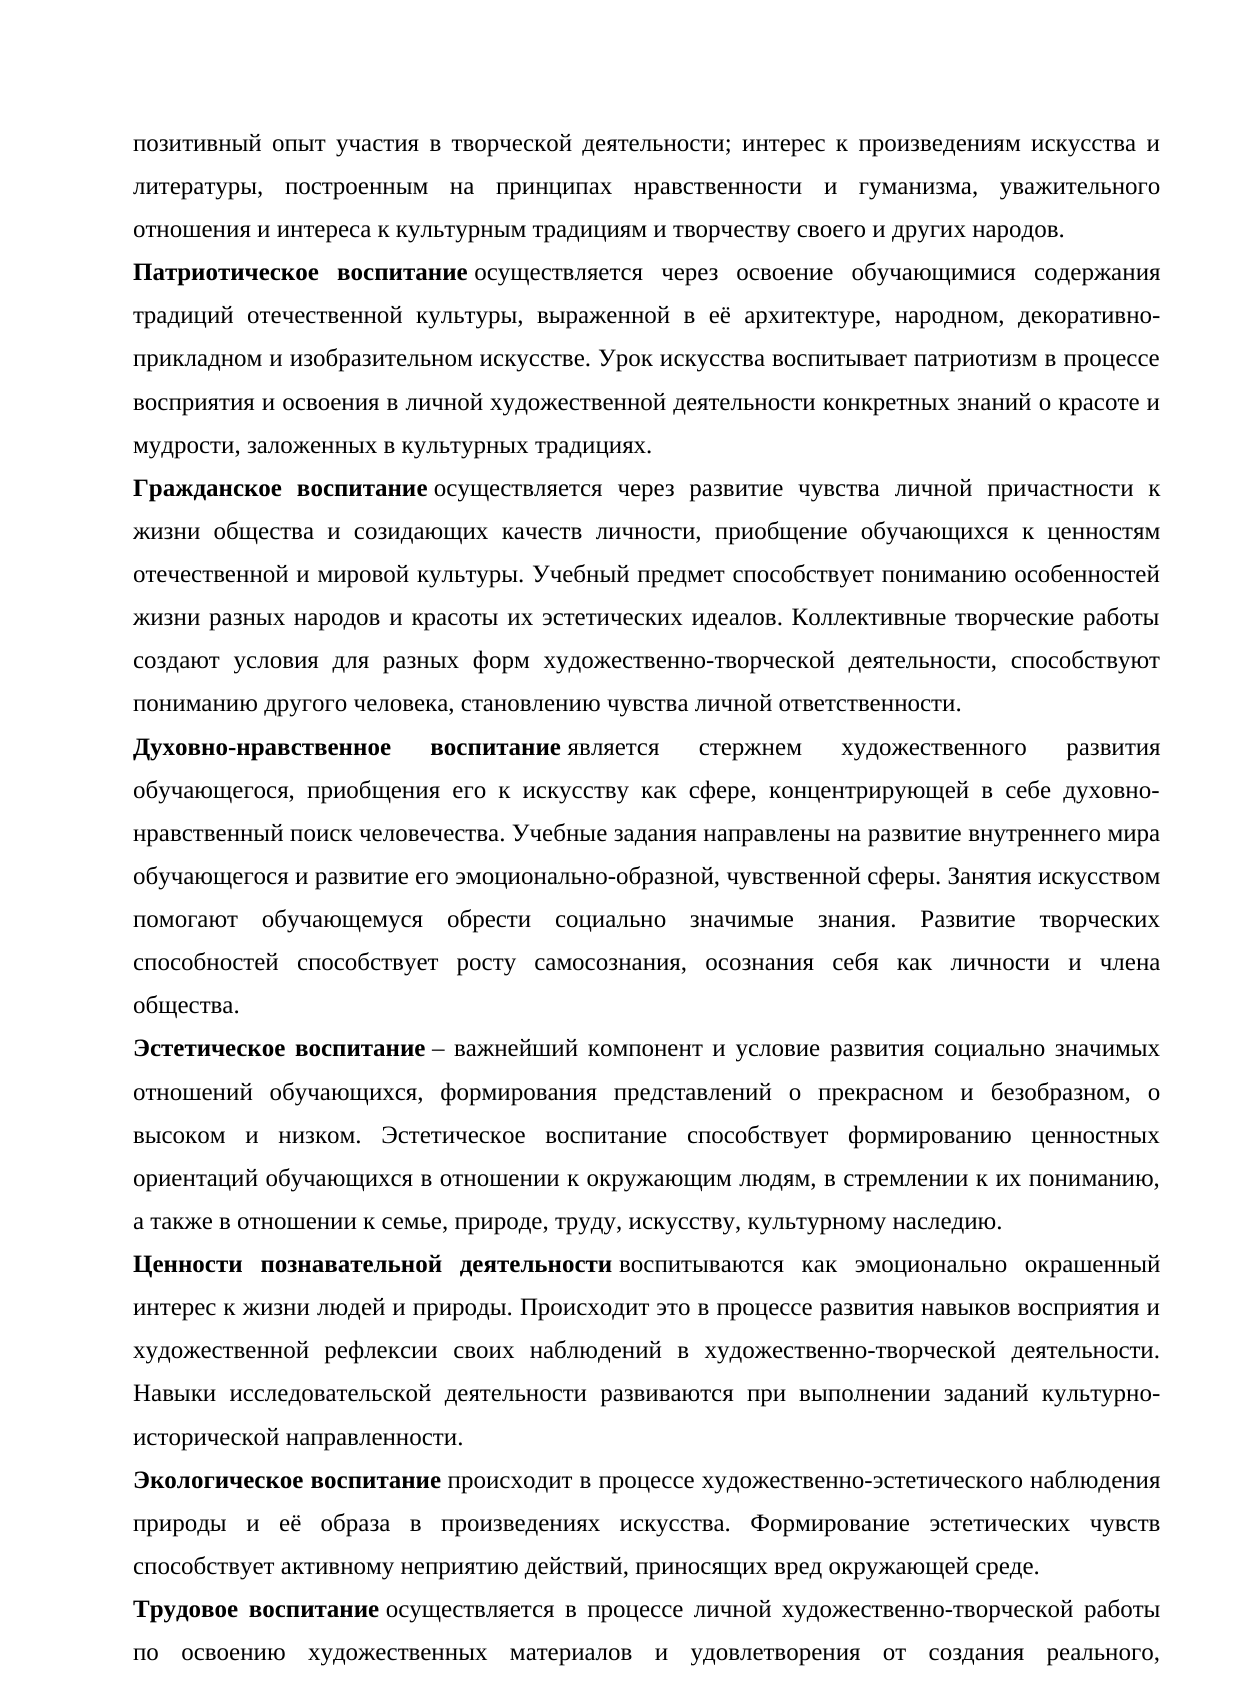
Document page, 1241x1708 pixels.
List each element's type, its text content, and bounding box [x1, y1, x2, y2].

text Экологическое воспитание происходит в процессе художественно-эстетического наблюдения природы и её образа в произведениях искусства. Формирование эстетических чувств способствует активному неприятию действий, приносящих вред окружающей среде. [133, 1465, 1161, 1580]
text Патриотическое воспитание осуществляется через освоение обучающимися содержания традиций отечественной культуры, выраженной в её архитектуре, народном, декоративно-прикладном и изобразительном искусстве. Урок искусства воспитывает патриотизм в процессе восприятия и освоения в личной художественной деятельности конкретных знаний о красоте и мудрости, заложенных в культурных традициях. [133, 257, 1161, 458]
text Гражданское воспитание осуществляется через развитие чувства личной причастности к жизни общества и созидающих качеств личности, приобщение обучающихся к ценностям отечественной и мировой культуры. Учебный предмет способствует пониманию особенностей жизни разных народов и красоты их эстетических идеалов. Коллективные творческие работы создают условия для разных форм художественно-творческой деятельности, способствуют пониманию другого человека, становлению чувства личной ответственности. [133, 473, 1161, 717]
text Духовно-нравственное воспитание является стержнем художественного развития обучающегося, приобщения его к искусству как сфере, концентрирующей в себе духовно-нравственный поиск человечества. Учебные задания направлены на развитие внутреннего мира обучающегося и развитие его эмоционально-образной, чувственной сферы. Занятия искусством помогают обучающемуся обрести социально значимые знания. Развитие творческих способностей способствует росту самосознания, осознания себя как личности и члена общества. [133, 732, 1161, 1019]
text позитивный опыт участия в творческой деятельности; интерес к произведениям искусства и литературы, построенным на принципах нравственности и гуманизма, уважительного отношения и интереса к культурным традициям и творчеству своего и других народов. [133, 128, 1161, 243]
text Эстетическое воспитание – важнейший компонент и условие развития социально значимых отношений обучающихся, формирования представлений о прекрасном и безобразном, о высоком и низком. Эстетическое воспитание способствует формированию ценностных ориентаций обучающихся в отношении к окружающим людям, в стремлении к их пониманию, а также в отношении к семье, природе, труду, искусству, культурному наследию. [133, 1033, 1161, 1235]
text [133, 1594, 1161, 1666]
text Ценности познавательной деятельности воспитываются как эмоционально окрашенный интерес к жизни людей и природы. Происходит это в процессе развития навыков восприятия и художественной рефлексии своих наблюдений в художественно-творческой деятельности. Навыки исследовательской деятельности развиваются при выполнении заданий культурно-исторической направленности. [133, 1249, 1161, 1450]
